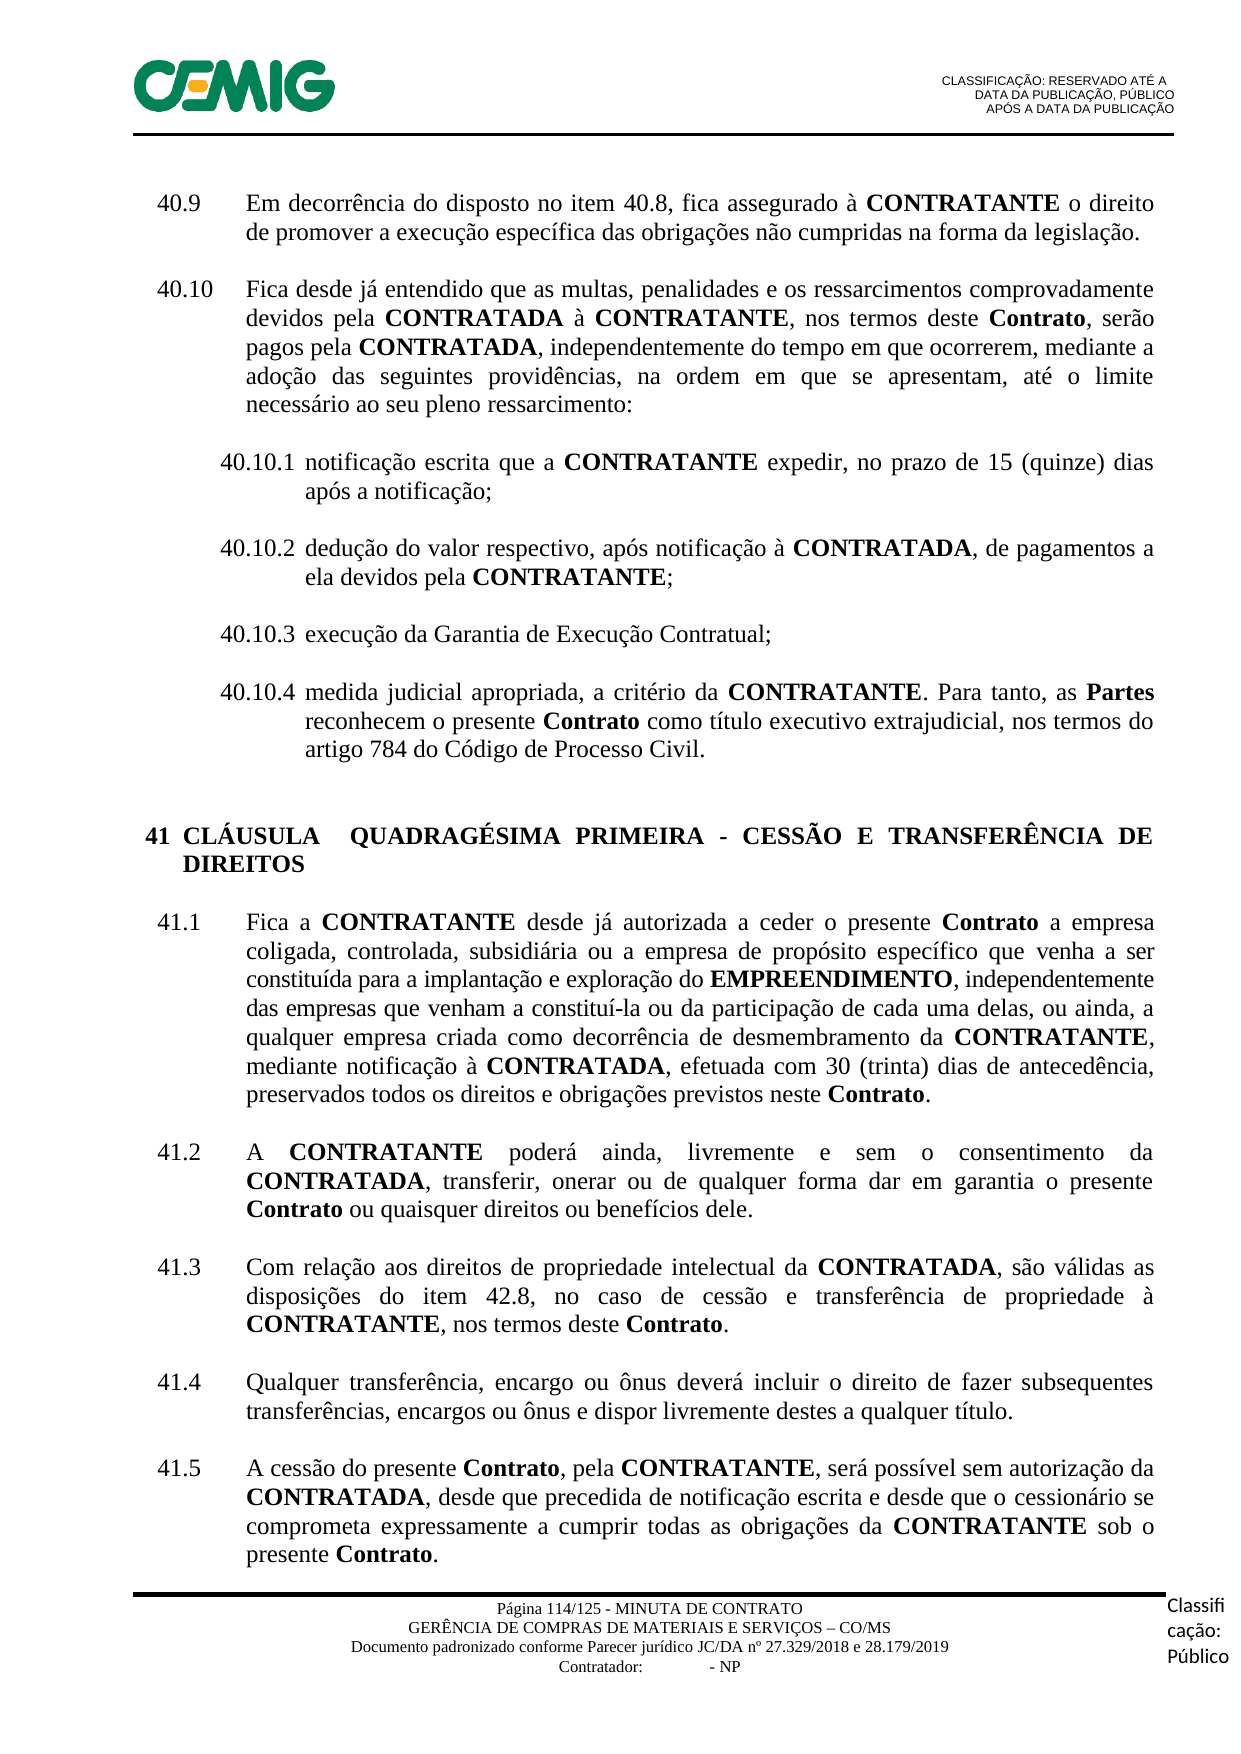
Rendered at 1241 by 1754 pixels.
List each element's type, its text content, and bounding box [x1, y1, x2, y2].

picture [132, 59, 336, 113]
list medida judicial apropriada, a critério da CONTRATANTE. Para tanto, as Partes reconhecem o presente Contrato como título executivo extrajudicial, nos termos do artigo 784 do Código de Processo Civil. [220, 677, 1154, 763]
list Em decorrência do disposto no item 40.8, fica assegurado à CONTRATANTE o direito de promover a execução específica das obrigações não cumpridas na forma da legislação. [157, 188, 1154, 246]
subtitle CLÁUSULA QUADRAGÉSIMA PRIMEIRA - CESSÃO E TRANSFERÊNCIA DE DIREITOS [145, 821, 1154, 878]
list dedução do valor respectivo, após notificação à CONTRATADA, de pagamentos a ela devidos pela CONTRATANTE; [220, 533, 1154, 591]
list Fica desde já entendido que as multas, penalidades e os ressarcimentos comprovadamente devidos pela CONTRATADA à CONTRATANTE, nos termos deste Contrato, serão pagos pela CONTRATADA, independentemente do tempo em que ocorrerem, mediante a adoção das seguintes providências, na ordem em que se apresentam, até o limite necessário ao seu pleno ressarcimento: [157, 274, 1154, 418]
list A CONTRATANTE poderá ainda, livremente e sem o consentimento da CONTRATADA, transferir, onerar ou de qualquer forma dar em garantia o presente Contrato ou quaisquer direitos ou benefícios dele. [157, 1137, 1154, 1223]
list Com relação aos direitos de propriedade intelectual da CONTRATADA, são válidas as disposições do item 42.8, no caso de cessão e transferência de propriedade à CONTRATANTE, nos termos deste Contrato. [157, 1252, 1154, 1338]
list notificação escrita que a CONTRATANTE expedir, no prazo de 15 (quinze) dias após a notificação; [220, 447, 1154, 504]
list Qualquer transferência, encargo ou ônus deverá incluir o direito de fazer subsequentes transferências, encargos ou ônus e dispor livremente destes a qualquer título. [157, 1367, 1154, 1424]
list Fica a CONTRATANTE desde já autorizada a ceder o presente Contrato a empresa coligada, controlada, subsidiária ou a empresa de propósito específico que venha a ser constituída para a implantação e exploração do EMPREENDIMENTO, independentemente das empresas que venham a constituí-la ou da participação de cada uma delas, ou ainda, a qualquer empresa criada como decorrência de desmembramento da CONTRATANTE, mediante notificação à CONTRATADA, efetuada com 30 (trinta) dias de antecedência, preservados todos os direitos e obrigações previstos neste Contrato. [157, 907, 1154, 1108]
list execução da Garantia de Execução Contratual; [220, 619, 1166, 648]
list A cessão do presente Contrato, pela CONTRATANTE, será possível sem autorização da CONTRATADA, desde que precedida de notificação escrita e desde que o cessionário se comprometa expressamente a cumprir todas as obrigações da CONTRATANTE sob o presente Contrato. [157, 1453, 1154, 1568]
